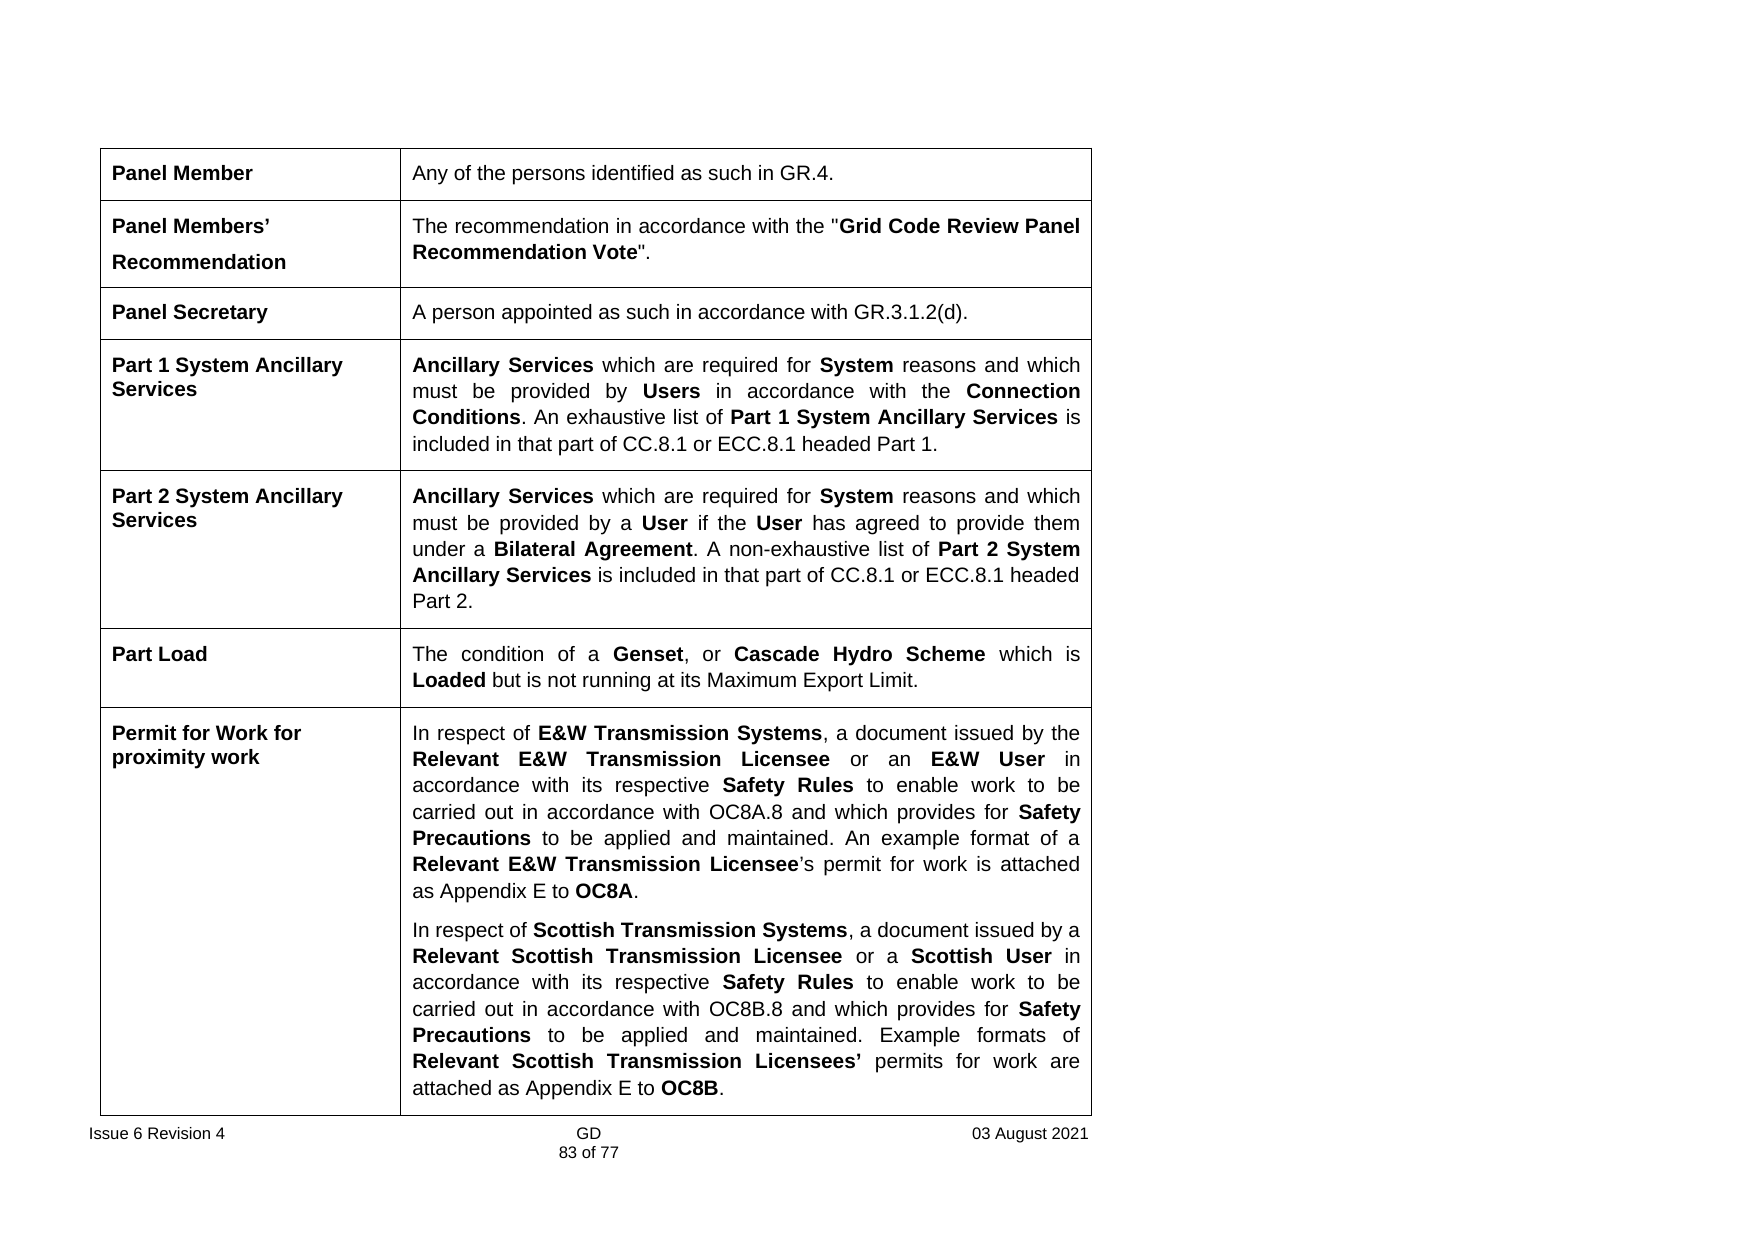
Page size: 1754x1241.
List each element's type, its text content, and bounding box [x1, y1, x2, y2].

table_cell Panel Members’ Recommendation [101, 201, 400, 287]
table_cell A person appointed as such in accordance with GR.3.1.2(d). [401, 288, 1091, 339]
table_cell Ancillary Services which are required for System reasons and which must be provided by a User if the User has agreed to provide them under a Bilateral Agreement. A non-exhaustive list of Part 2 System Ancillary Services is included in that part of CC.8.1 or ECC.8.1 headed Part 2. [401, 471, 1091, 628]
table_cell Permit for Work for proximity work [101, 708, 400, 1114]
table_cell Part Load [101, 629, 400, 707]
table_cell Any of the persons identified as such in GR.4. [401, 149, 1091, 200]
table_cell In respect of E&W Transmission Systems, a document issued by the Relevant E&W Transmission Licensee or an E&W User in accordance with its respective Safety Rules to enable work to be carried out in accordance with OC8A.8 and which provides for Safety Precautions to be applied and maintained. An example format of a Relevant E&W Transmission Licensee’s permit for work is attached as Appendix E to OC8A. In respect of Scottish Transmission Systems, a document issued by a Relevant Scottish Transmission Licensee or a Scottish User in accordance with its respective Safety Rules to enable work to be carried out in accordance with OC8B.8 and which provides for Safety Precautions to be applied and maintained. Example formats of Relevant Scottish Transmission Licensees’ permits for work are attached as Appendix E to OC8B. [401, 708, 1091, 1114]
table_cell The condition of a Genset, or Cascade Hydro Scheme which is Loaded but is not running at its Maximum Export Limit. [401, 629, 1091, 707]
table_cell The recommendation in accordance with the "Grid Code Review Panel Recommendation Vote". [401, 201, 1091, 287]
table_cell Ancillary Services which are required for System reasons and which must be provided by Users in accordance with the Connection Conditions. An exhaustive list of Part 1 System Ancillary Services is included in that part of CC.8.1 or ECC.8.1 headed Part 1. [401, 340, 1091, 470]
table_cell Panel Secretary [101, 288, 400, 339]
table_cell Panel Member [101, 149, 400, 200]
table_cell Part 1 System Ancillary Services [101, 340, 400, 470]
table_cell Part 2 System Ancillary Services [101, 471, 400, 628]
